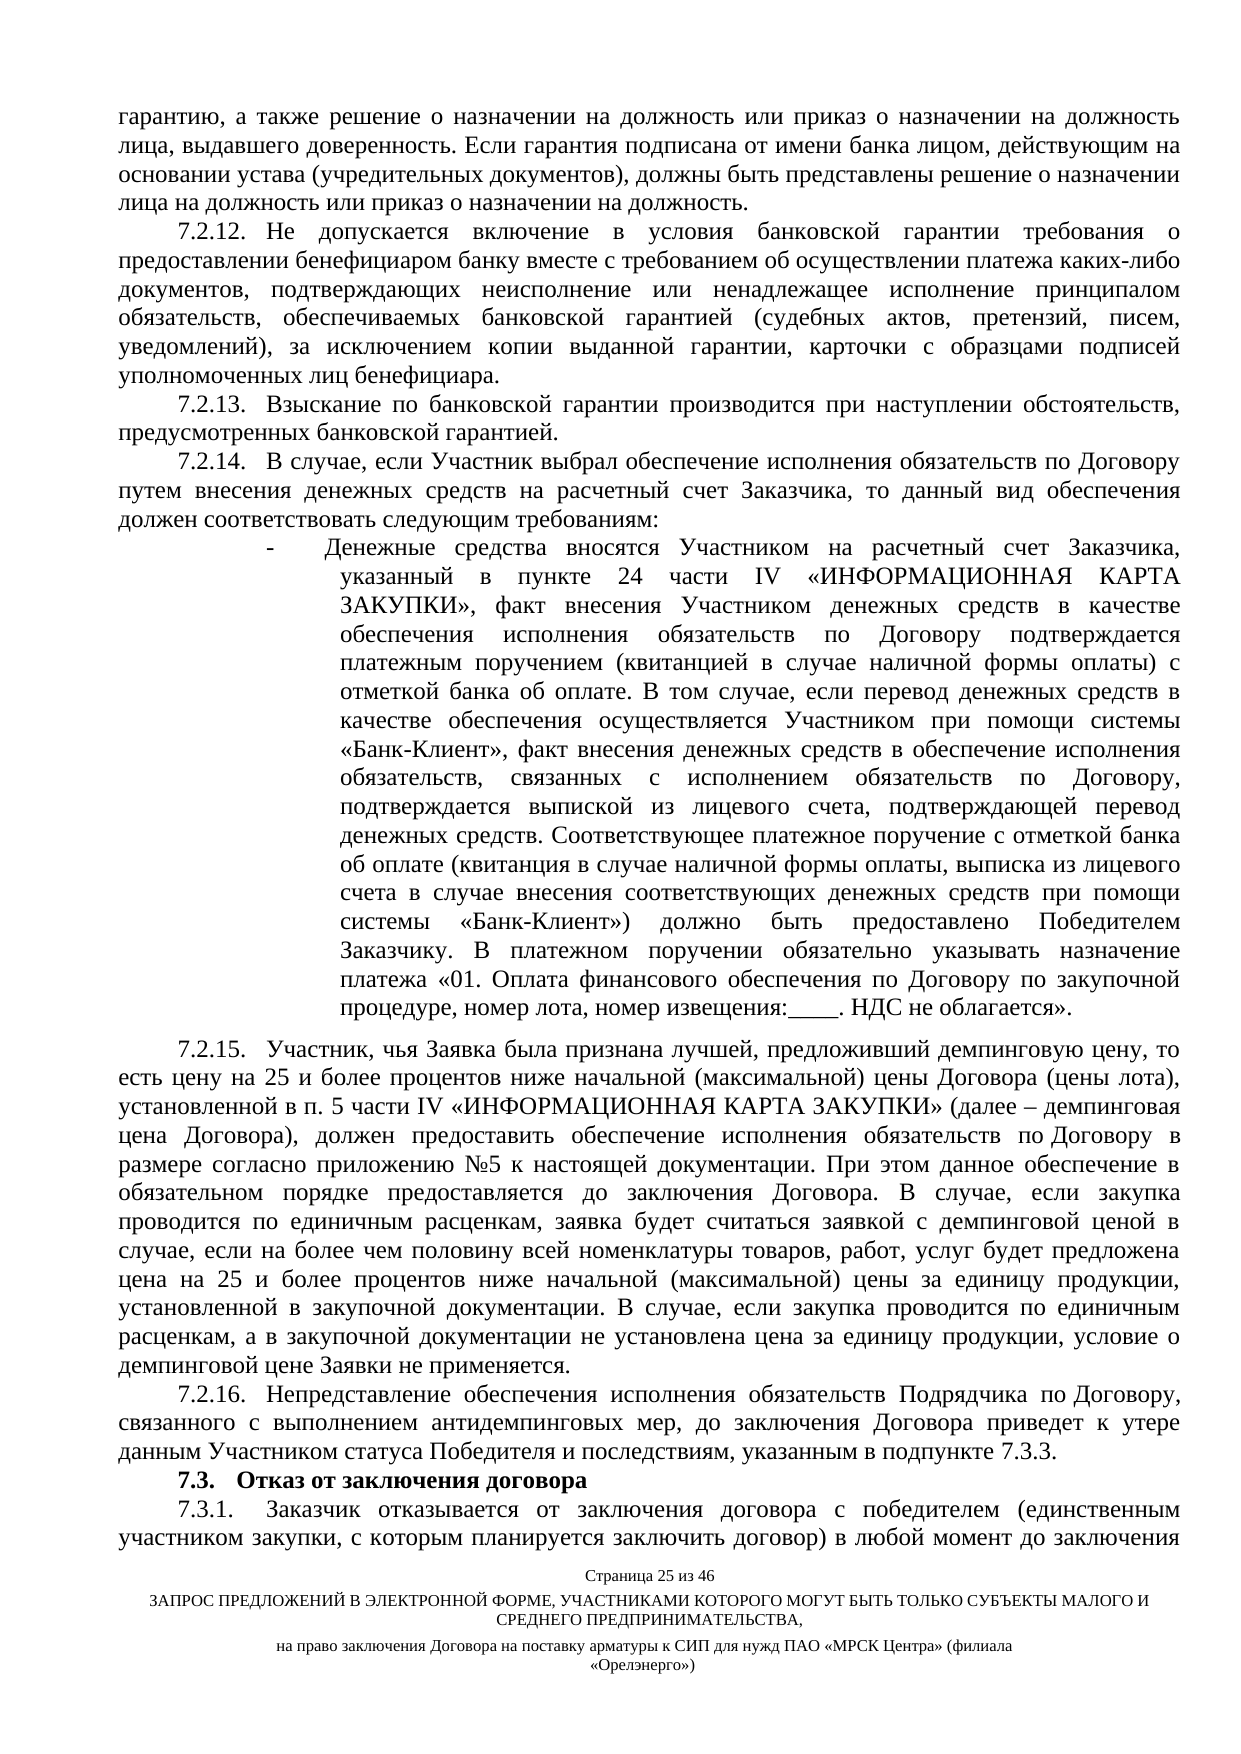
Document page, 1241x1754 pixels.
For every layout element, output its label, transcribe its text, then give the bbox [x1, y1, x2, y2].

list Не допускается включение в условия банковской гарантии требования о предоставлении бенефициаром банку вместе с требованием об осуществлении платежа каких-либо документов, подтверждающих неисполнение или ненадлежащее исполнение принципалом обязательств, обеспечиваемых банковской гарантией (судебных актов, претензий, писем, уведомлений), за исключением копии выданной гарантии, карточки с образцами подписей уполномоченных лиц бенефициара. [118, 216, 1181, 389]
list Денежные средства вносятся Участником на расчетный счет Заказчика, указанный в пункте 24 части IV «ИНФОРМАЦИОННАЯ КАРТА ЗАКУПКИ», факт внесения Участником денежных средств в качестве обеспечения исполнения обязательств по Договору подтверждается платежным поручением (квитанцией в случае наличной формы оплаты) с отметкой банка об оплате. В том случае, если перевод денежных средств в качестве обеспечения осуществляется Участником при помощи системы «Банк-Клиент», факт внесения денежных средств в обеспечение исполнения обязательств, связанных с исполнением обязательств по Договору, подтверждается выпиской из лицевого счета, подтверждающей перевод денежных средств. Соответствующее платежное поручение с отметкой банка об оплате (квитанция в случае наличной формы оплаты, выписка из лицевого счета в случае внесения соответствующих денежных средств при помощи системы «Банк-Клиент») должно быть предоставлено Победителем Заказчику. В платежном поручении обязательно указывать назначение платежа «01. Оплата финансового обеспечения по Договору по закупочной процедуре, номер лота, номер извещения:____. НДС не облагается». [266, 532, 1181, 1021]
subtitle Непредставление обеспечения исполнения обязательств Подрядчика по Договору, связанного с выполнением антидемпинговых мер, до заключения Договора приведет к утере данным Участником статуса Победителя и последствиям, указанным в подпункте 7.3.3. [118, 1379, 1181, 1465]
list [118, 1494, 1181, 1551]
subtitle Участник, чья Заявка была признана лучшей, предложивший демпинговую цену, то есть цену на 25 и более процентов ниже начальной (максимальной) цены Договора (цены лота), установленной в п. 5 части IV «ИНФОРМАЦИОННАЯ КАРТА ЗАКУПКИ» (далее – демпинговая цена Договора), должен предоставить обеспечение исполнения обязательств по Договору в размере согласно приложению №5 к настоящей документации. При этом данное обеспечение в обязательном порядке предоставляется до заключения Договора. В случае, если закупка проводится по единичным расценкам, заявка будет считаться заявкой с демпинговой ценой в случае, если на более чем половину всей номенклатуры товаров, работ, услуг будет предложена цена на 25 и более процентов ниже начальной (максимальной) цены за единицу продукции, установленной в закупочной документации. В случае, если закупка проводится по единичным расценкам, а в закупочной документации не установлена цена за единицу продукции, условие о демпинговой цене Заявки не применяется. [118, 1034, 1181, 1379]
list Взыскание по банковской гарантии производится при наступлении обстоятельств, предусмотренных банковской гарантией. [118, 389, 1181, 446]
list В случае, если Участник выбрал обеспечение исполнения обязательств по Договору путем внесения денежных средств на расчетный счет Заказчика, то данный вид обеспечения должен соответствовать следующим требованиям: [118, 446, 1181, 532]
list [118, 101, 1181, 216]
subtitle Отказ от заключения договора [118, 1465, 1181, 1494]
